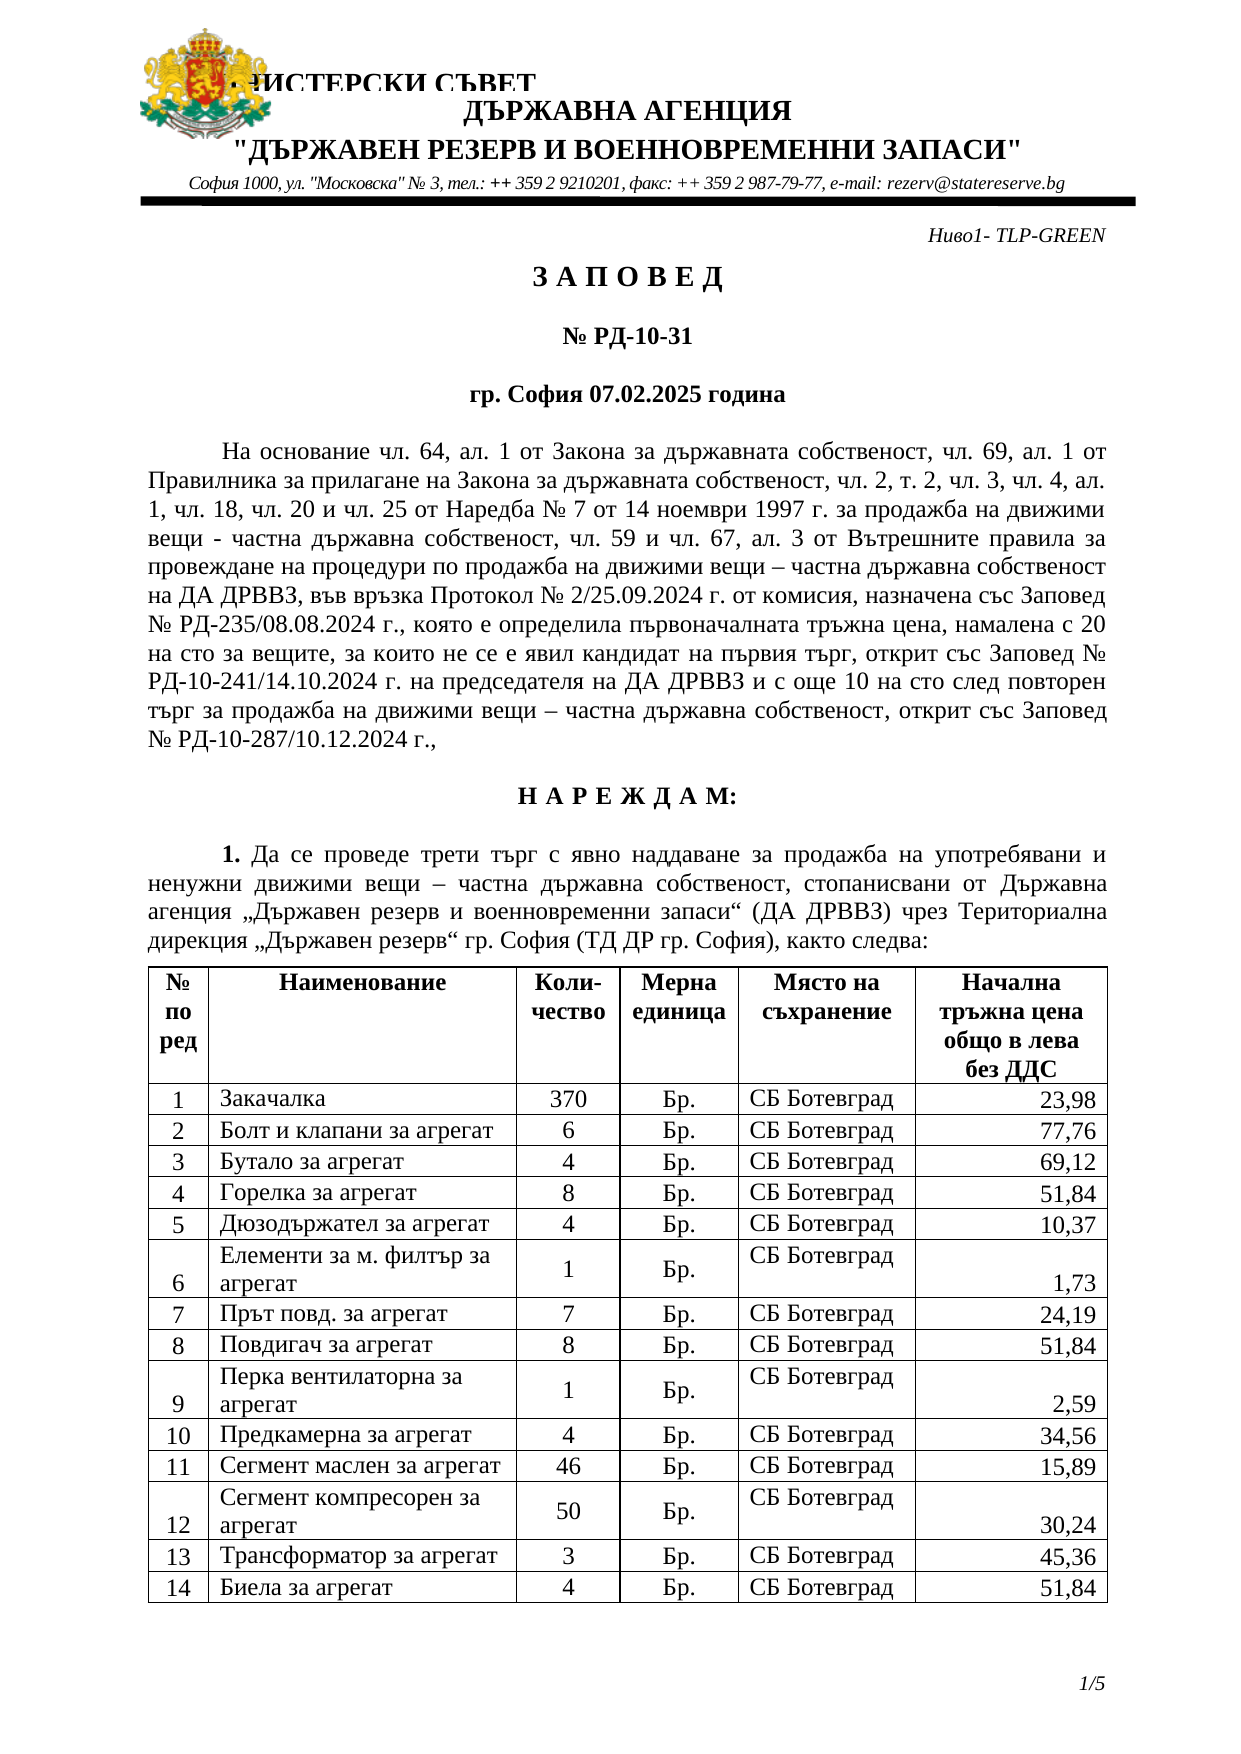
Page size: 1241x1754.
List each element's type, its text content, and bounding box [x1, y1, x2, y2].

table_cell 11 [149, 1451, 208, 1481]
table_cell Горелка за агрегат [209, 1177, 516, 1207]
text № РД-10-31 [148, 321, 1107, 350]
table_cell 10,37 [916, 1209, 1107, 1239]
table_header Коли-чество [517, 968, 619, 1082]
table_cell СБ Ботевград [739, 1084, 915, 1114]
table_cell 51,84 [916, 1177, 1107, 1207]
table_cell 12 [149, 1482, 208, 1539]
table_cell СБ Ботевград [739, 1540, 915, 1571]
table_cell 6 [517, 1115, 619, 1145]
table_cell Перка вентилаторна за агрегат [209, 1361, 516, 1418]
table_cell 1,73 [916, 1240, 1107, 1297]
table_cell 6 [149, 1240, 208, 1297]
table_cell Сегмент маслен за агрегат [209, 1451, 516, 1481]
table_cell 3 [517, 1540, 619, 1571]
table_cell СБ Ботевград [739, 1572, 915, 1602]
table_cell Закачалка [209, 1084, 516, 1114]
table_cell 23,98 [916, 1084, 1107, 1114]
table_cell Биела за агрегат [209, 1572, 516, 1602]
table_cell 7 [149, 1298, 208, 1328]
table_cell СБ Ботевград [739, 1209, 915, 1239]
table_cell Бр. [621, 1540, 738, 1571]
table_cell 1 [149, 1084, 208, 1114]
table_cell СБ Ботевград [739, 1146, 915, 1176]
table_cell 4 [517, 1419, 619, 1449]
table_cell 34,56 [916, 1419, 1107, 1449]
table_cell Бр. [621, 1572, 738, 1602]
table_cell 9 [149, 1361, 208, 1418]
table_cell Бр. [621, 1240, 738, 1297]
table_cell СБ Ботевград [739, 1330, 915, 1360]
table_cell 45,36 [916, 1540, 1107, 1571]
table_cell Трансформатор за агрегат [209, 1540, 516, 1571]
text НАРЕЖДАМ: [148, 781, 1107, 810]
table_cell Бр. [621, 1298, 738, 1328]
table_cell СБ Ботевград [739, 1240, 915, 1297]
table_cell 50 [517, 1482, 619, 1539]
table_cell СБ Ботевград [739, 1361, 915, 1418]
table_cell Бутало за агрегат [209, 1146, 516, 1176]
table_cell Бр. [621, 1330, 738, 1360]
table_header № по ред [149, 968, 208, 1082]
table_cell 5 [149, 1209, 208, 1239]
table_cell Предкамерна за агрегат [209, 1419, 516, 1449]
table_cell 51,84 [916, 1330, 1107, 1360]
text На основание чл. 64, ал. 1 от Закона за държавната собственост, чл. 69, ал. 1 от Правилника за прилагане на Закона за държавната собственост, чл. 2, т. 2, чл. 3, чл. 4, ал. 1, чл. 18, чл. 20 и чл. 25 от Наредба № 7 от 14 ноември 1997 г. за продажба на движими вещи - частна държавна собственост, чл. 59 и чл. 67, ал. 3 от Вътрешните правила за провеждане на процедури по продажба на движими вещи – частна държавна собственост на ДА ДРВВЗ, във връзка Протокол № 2/25.09.2024 г. от комисия, назначена със Заповед № РД-235/08.08.2024 г., която е определила първоначалната тръжна цена, намалена с 20 на сто за вещите, за които не се е явил кандидат на първия търг, открит със Заповед № РД-10-241/14.10.2024 г. на председателя на ДА ДРВВЗ и с още 10 на сто след повторен търг за продажба на движими вещи – частна държавна собственост, открит със Заповед № РД-10-287/10.12.2024 г., [148, 436, 1107, 753]
table_header Място на съхранение [739, 968, 915, 1082]
table_cell Сегмент компресорен за агрегат [209, 1482, 516, 1539]
table_cell СБ Ботевград [739, 1419, 915, 1449]
table_cell 24,19 [916, 1298, 1107, 1328]
table_cell СБ Ботевград [739, 1298, 915, 1328]
table_cell 4 [517, 1146, 619, 1176]
table_cell 4 [517, 1572, 619, 1602]
table_cell 77,76 [916, 1115, 1107, 1145]
table_cell Бр. [621, 1361, 738, 1418]
table_cell 8 [517, 1330, 619, 1360]
table_cell Болт и клапани за агрегат [209, 1115, 516, 1145]
table_cell СБ Ботевград [739, 1482, 915, 1539]
text гр. София 07.02.2025 година [148, 379, 1107, 408]
table_cell 8 [149, 1330, 208, 1360]
table_cell Елементи за м. филтър за агрегат [209, 1240, 516, 1297]
table_cell Дюзодържател за агрегат [209, 1209, 516, 1239]
table_cell 4 [149, 1177, 208, 1207]
picture [140, 28, 272, 139]
table_cell Бр. [621, 1451, 738, 1481]
table_cell 1 [517, 1361, 619, 1418]
table_cell 4 [517, 1209, 619, 1239]
table_cell 3 [149, 1146, 208, 1176]
table_cell 1 [517, 1240, 619, 1297]
table_header Наименование [209, 968, 516, 1082]
table_cell 2,59 [916, 1361, 1107, 1418]
table_cell 13 [149, 1540, 208, 1571]
table_header Мерна единица [621, 968, 738, 1082]
table_cell 46 [517, 1451, 619, 1481]
table_cell СБ Ботевград [739, 1451, 915, 1481]
list Да се проведе трети търг с явно наддаване за продажба на употребявани и ненужни движими вещи – частна държавна собственост, стопанисвани от Държавна агенция „Държавен резерв и военновременни запаси“ (ДА ДРВВЗ) чрез Териториална дирекция „Държавен резерв“ гр. София (ТД ДР гр. София), както следва: [148, 839, 1107, 954]
text Ниво1- TLP-GREEN [148, 222, 1107, 247]
table_header Начална тръжна цена общо в лева без ДДС [916, 968, 1107, 1082]
table_cell 7 [517, 1298, 619, 1328]
table_cell 10 [149, 1419, 208, 1449]
table_cell Бр. [621, 1177, 738, 1207]
table_cell 370 [517, 1084, 619, 1114]
table_cell Бр. [621, 1115, 738, 1145]
table_cell 8 [517, 1177, 619, 1207]
table_cell Бр. [621, 1209, 738, 1239]
text ЗАПОВЕД [148, 259, 1107, 293]
table_cell Прът повд. за агрегат [209, 1298, 516, 1328]
table_cell Бр. [621, 1084, 738, 1114]
table_cell СБ Ботевград [739, 1115, 915, 1145]
table_cell 69,12 [916, 1146, 1107, 1176]
table_cell 15,89 [916, 1451, 1107, 1481]
table_cell Бр. [621, 1146, 738, 1176]
table_cell Повдигач за агрегат [209, 1330, 516, 1360]
table_cell 14 [149, 1572, 208, 1602]
table_cell 2 [149, 1115, 208, 1145]
table_cell 51,84 [916, 1572, 1107, 1602]
table_cell Бр. [621, 1419, 738, 1449]
table_cell СБ Ботевград [739, 1177, 915, 1207]
table_cell 30,24 [916, 1482, 1107, 1539]
table_cell Бр. [621, 1482, 738, 1539]
